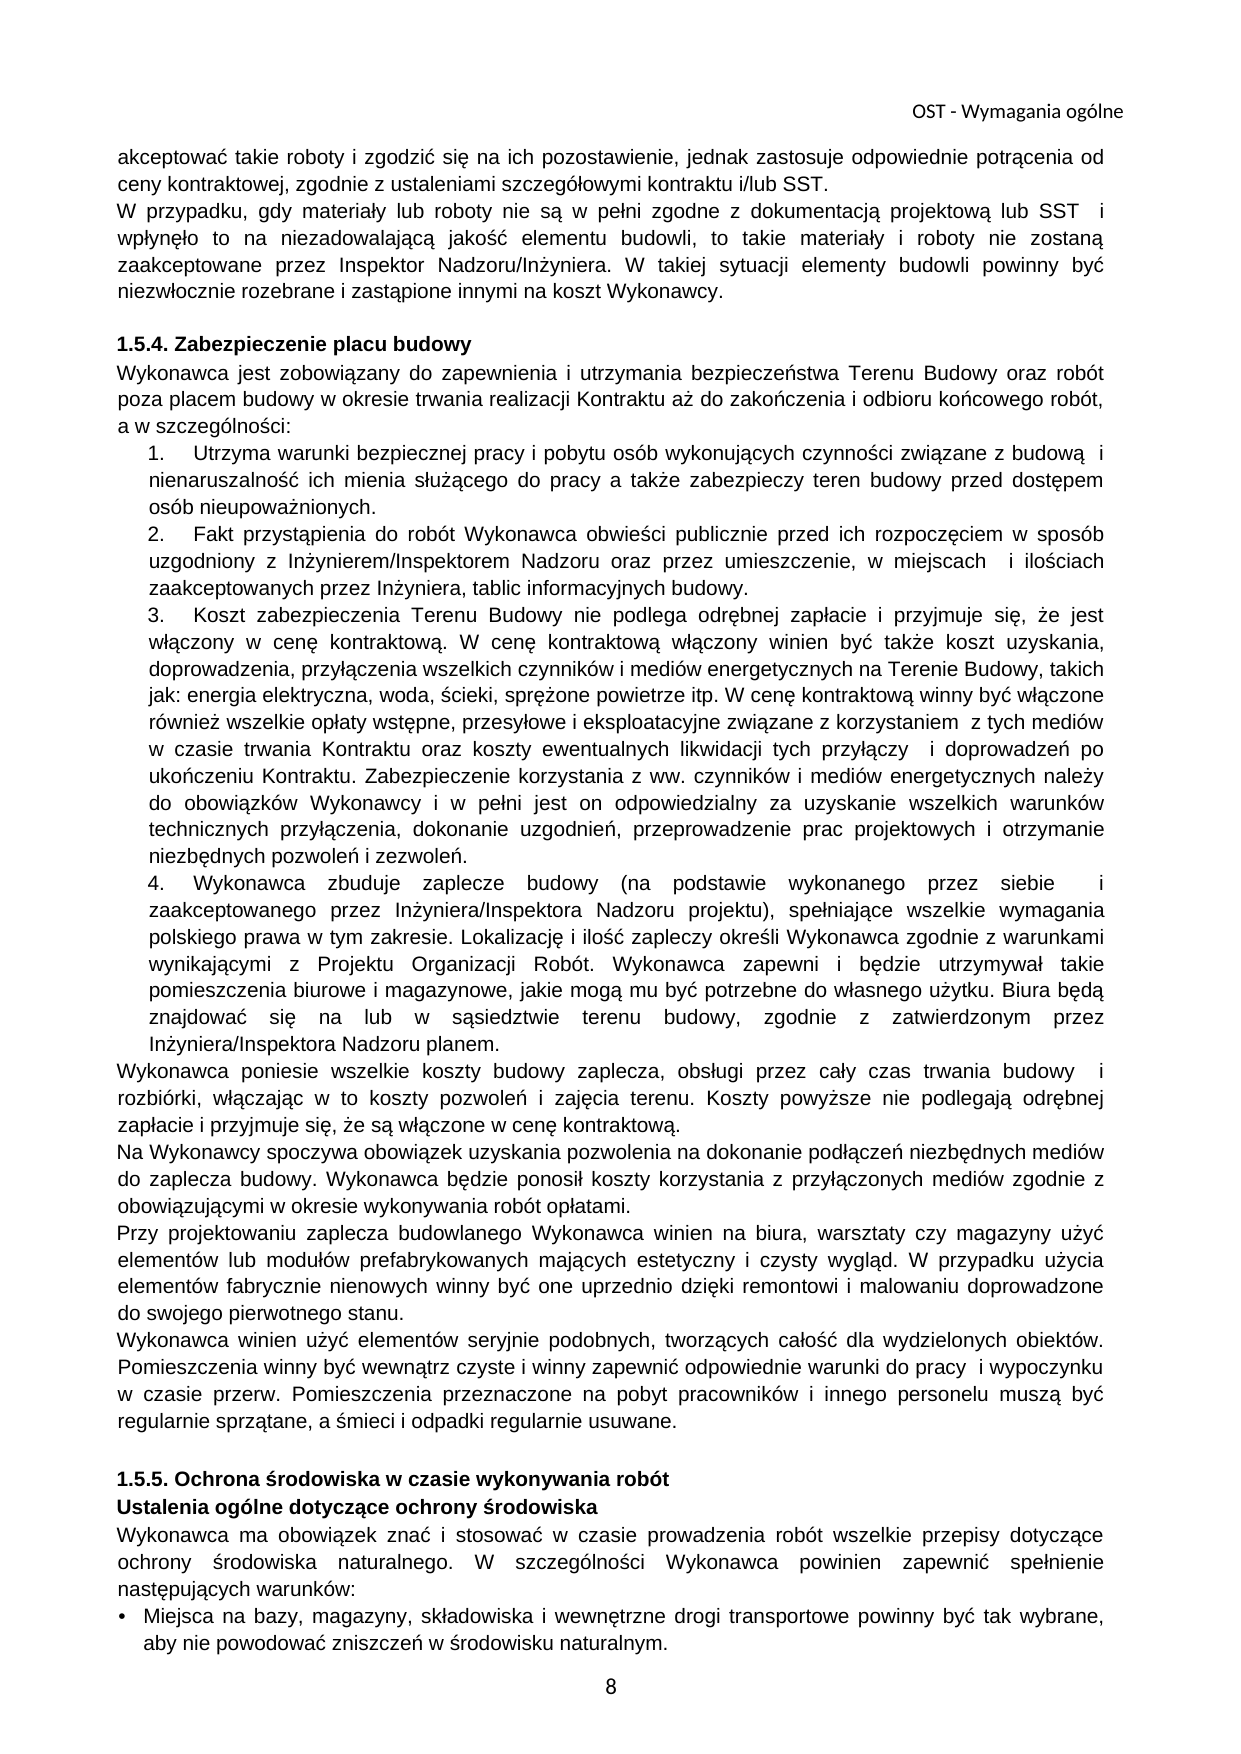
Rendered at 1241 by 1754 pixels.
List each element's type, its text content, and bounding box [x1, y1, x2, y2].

text Na Wykonawcy spoczywa obowiązek uzyskania pozwolenia na dokonanie podłączeń niezbędnych mediów do zaplecza budowy. Wykonawca będzie ponosił koszty korzystania z przyłączonych mediów zgodnie z obowiązującymi w okresie wykonywania robót opłatami. [116, 1140, 1105, 1217]
subtitle Ustalenia ogólne dotyczące ochrony środowiska [116, 1495, 1105, 1519]
text Wykonawca ma obowiązek znać i stosować w czasie prowadzenia robót wszelkie przepisy dotyczące ochrony środowiska naturalnego. W szczególności Wykonawca powinien zapewnić spełnienie następujących warunków: [116, 1523, 1105, 1600]
text Przy projektowaniu zaplecza budowlanego Wykonawca winien na biura, warsztaty czy magazyny użyć elementów lub modułów prefabrykowanych mających estetyczny i czysty wygląd. W przypadku użycia elementów fabrycznie nienowych winny być one uprzednio dzięki remontowi i malowaniu doprowadzone do swojego pierwotnego stanu. [116, 1221, 1105, 1325]
list Koszt zabezpieczenia Terenu Budowy nie podlega odrębnej zapłacie i przyjmuje się, że jest włączony w cenę kontraktową. W cenę kontraktową włączony winien być także koszt uzyskania, doprowadzenia, przyłączenia wszelkich czynników i mediów energetycznych na Terenie Budowy, takich jak: energia elektryczna, woda, ścieki, sprężone powietrze itp. W cenę kontraktową winny być włączone również wszelkie opłaty wstępne, przesyłowe i eksploatacyjne związane z korzystaniem z tych mediów w czasie trwania Kontraktu oraz koszty ewentualnych likwidacji tych przyłączy i doprowadzeń po ukończeniu Kontraktu. Zabezpieczenie korzystania z ww. czynników i mediów energetycznych należy do obowiązków Wykonawcy i w pełni jest on odpowiedzialny za uzyskanie wszelkich warunków technicznych przyłączenia, dokonanie uzgodnień, przeprowadzenie prac projektowych i otrzymanie niezbędnych pozwoleń i zezwoleń. [147, 603, 1105, 868]
list Wykonawca zbuduje zaplecze budowy (na podstawie wykonanego przez siebie i zaakceptowanego przez Inżyniera/Inspektora Nadzoru projektu), spełniające wszelkie wymagania polskiego prawa w tym zakresie. Lokalizację i ilość zapleczy określi Wykonawca zgodnie z warunkami wynikającymi z Projektu Organizacji Robót. Wykonawca zapewni i będzie utrzymywał takie pomieszczenia biurowe i magazynowe, jakie mogą mu być potrzebne do własnego użytku. Biura będą znajdować się na lub w sąsiedztwie terenu budowy, zgodnie z zatwierdzonym przez Inżyniera/Inspektora Nadzoru planem. [147, 871, 1105, 1056]
list Miejsca na bazy, magazyny, składowiska i wewnętrzne drogi transportowe powinny być tak wybrane, aby nie powodować zniszczeń w środowisku naturalnym. [118, 1604, 1105, 1654]
text W przypadku, gdy materiały lub roboty nie są w pełni zgodne z dokumentacją projektową lub SST i wpłynęło to na niezadowalającą jakość elementu budowli, to takie materiały i roboty nie zostaną zaakceptowane przez Inspektor Nadzoru/Inżyniera. W takiej sytuacji elementy budowli powinny być niezwłocznie rozebrane i zastąpione innymi na koszt Wykonawcy. [116, 199, 1105, 303]
text Wykonawca jest zobowiązany do zapewnienia i utrzymania bezpieczeństwa Terenu Budowy oraz robót poza placem budowy w okresie trwania realizacji Kontraktu aż do zakończenia i odbioru końcowego robót, a w szczególności: [116, 360, 1105, 438]
text Wykonawca winien użyć elementów seryjnie podobnych, tworzących całość dla wydzielonych obiektów. Pomieszczenia winny być wewnątrz czyste i winny zapewnić odpowiednie warunki do pracy i wypoczynku w czasie przerw. Pomieszczenia przeznaczone na pobyt pracowników i innego personelu muszą być regularnie sprzątane, a śmieci i odpadki regularnie usuwane. [116, 1328, 1105, 1433]
list Fakt przystąpienia do robót Wykonawca obwieści publicznie przed ich rozpoczęciem w sposób uzgodniony z Inżynierem/Inspektorem Nadzoru oraz przez umieszczenie, w miejscach i ilościach zaakceptowanych przez Inżyniera, tablic informacyjnych budowy. [147, 522, 1105, 599]
text 1.5.5. Ochrona środowiska w czasie wykonywania robót [116, 1467, 1106, 1491]
text Wykonawca poniesie wszelkie koszty budowy zaplecza, obsługi przez cały czas trwania budowy i rozbiórki, włączając w to koszty pozwoleń i zajęcia terenu. Koszty powyższe nie podlegają odrębnej zapłacie i przyjmuje się, że są włączone w cenę kontraktową. [116, 1059, 1105, 1137]
list Utrzyma warunki bezpiecznej pracy i pobytu osób wykonujących czynności związane z budową i nienaruszalność ich mienia służącego do pracy a także zabezpieczy teren budowy przed dostępem osób nieupoważnionych. [147, 441, 1105, 519]
subtitle 1.5.4. Zabezpieczenie placu budowy [116, 332, 1105, 356]
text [116, 145, 1105, 196]
